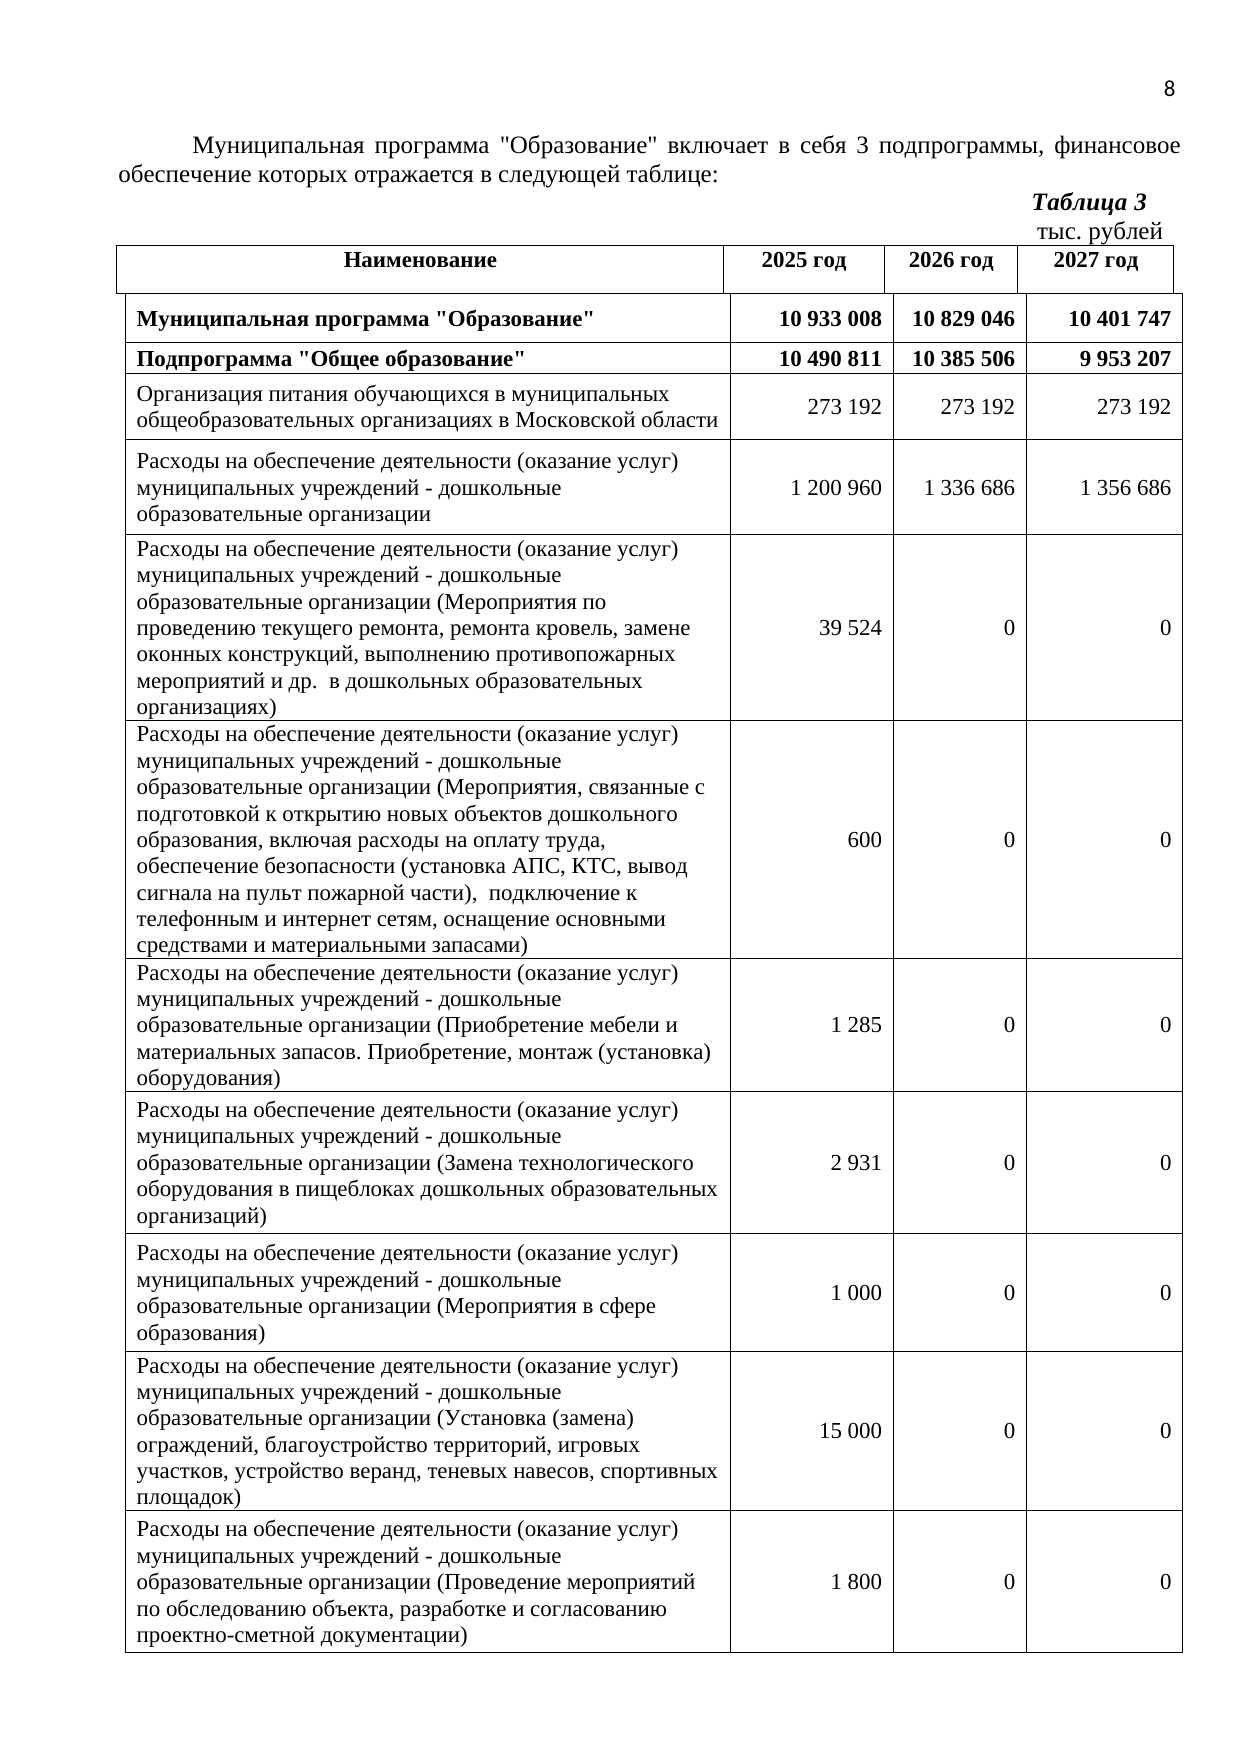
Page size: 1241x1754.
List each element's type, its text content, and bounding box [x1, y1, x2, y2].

table_header 2027 год [1018, 246, 1173, 293]
table_cell Муниципальная программа "Образование" [126, 294, 730, 342]
table_cell 0 [1027, 1352, 1182, 1510]
table_cell 600 [731, 721, 893, 958]
table_header 2026 год [885, 246, 1017, 293]
table_cell 10 401 747 [1027, 294, 1182, 342]
table_cell 0 [894, 1511, 1026, 1652]
table_cell 1 336 686 [894, 440, 1026, 534]
table_cell 0 [1027, 1511, 1182, 1652]
table_cell 39 524 [731, 535, 893, 719]
table_cell 0 [894, 1092, 1026, 1233]
table_cell Расходы на обеспечение деятельности (оказание услуг) муниципальных учреждений - дошкольные образовательные организации (Установка (замена) ограждений, благоустройство территорий, игровых участков, устройство веранд, теневых навесов, спортивных площадок) [126, 1352, 730, 1510]
table_cell 10 490 811 [731, 343, 893, 373]
text тыс. рублей [118, 216, 1181, 245]
table_cell Расходы на обеспечение деятельности (оказание услуг) муниципальных учреждений - дошкольные образовательные организации (Мероприятия в сфере образования) [126, 1234, 730, 1351]
table_cell 10 829 046 [894, 294, 1026, 342]
table_cell 1 200 960 [731, 440, 893, 534]
table_cell 273 192 [731, 374, 893, 439]
text Таблица 3 [118, 187, 1181, 216]
table_cell 273 192 [1027, 374, 1182, 439]
text Муниципальная программа "Образование" включает в себя 3 подпрограммы, финансовое обеспечение которых отражается в следующей таблице: [118, 130, 1181, 187]
table_cell Расходы на обеспечение деятельности (оказание услуг) муниципальных учреждений - дошкольные образовательные организации (Мероприятия по проведению текущего ремонта, ремонта кровель, замене оконных конструкций, выполнению противопожарных мероприятий и др. в дошкольных образовательных организациях) [126, 535, 730, 719]
table_cell 0 [894, 721, 1026, 958]
table_header Наименование [117, 246, 723, 293]
table_cell 1 356 686 [1027, 440, 1182, 534]
table_cell 0 [894, 959, 1026, 1091]
table_cell Организация питания обучающихся в муниципальных общеобразовательных организациях в Московской области [126, 374, 730, 439]
table_cell 0 [894, 1234, 1026, 1351]
table_cell Расходы на обеспечение деятельности (оказание услуг) муниципальных учреждений - дошкольные образовательные организации (Замена технологического оборудования в пищеблоках дошкольных образовательных организаций) [126, 1092, 730, 1233]
table_cell Подпрограмма "Общее образование" [126, 343, 730, 373]
table_cell Расходы на обеспечение деятельности (оказание услуг) муниципальных учреждений - дошкольные образовательные организации [126, 440, 730, 534]
table_cell 0 [1027, 1234, 1182, 1351]
table_cell 0 [894, 535, 1026, 719]
table_cell 0 [1027, 535, 1182, 719]
table_cell 10 385 506 [894, 343, 1026, 373]
table_header 2025 год [724, 246, 884, 293]
table_cell 0 [1027, 959, 1182, 1091]
table_cell 1 285 [731, 959, 893, 1091]
table_cell 273 192 [894, 374, 1026, 439]
table_cell 2 931 [731, 1092, 893, 1233]
table_cell Расходы на обеспечение деятельности (оказание услуг) муниципальных учреждений - дошкольные образовательные организации (Приобретение мебели и материальных запасов. Приобретение, монтаж (установка) оборудования) [126, 959, 730, 1091]
table_cell 15 000 [731, 1352, 893, 1510]
table_cell 1 000 [731, 1234, 893, 1351]
table_cell 0 [1027, 1092, 1182, 1233]
table_cell 0 [894, 1352, 1026, 1510]
table_cell Расходы на обеспечение деятельности (оказание услуг) муниципальных учреждений - дошкольные образовательные организации (Мероприятия, связанные с подготовкой к открытию новых объектов дошкольного образования, включая расходы на оплату труда, обеспечение безопасности (установка АПС, КТС, вывод сигнала на пульт пожарной части), подключение к телефонным и интернет сетям, оснащение основными средствами и материальными запасами) [126, 721, 730, 958]
table_cell 0 [1027, 721, 1182, 958]
table_cell 9 953 207 [1027, 343, 1182, 373]
table_cell 1 800 [731, 1511, 893, 1652]
table_cell Расходы на обеспечение деятельности (оказание услуг) муниципальных учреждений - дошкольные образовательные организации (Проведение мероприятий по обследованию объекта, разработке и согласованию проектно-сметной документации) [126, 1511, 730, 1652]
table_cell 10 933 008 [731, 294, 893, 342]
